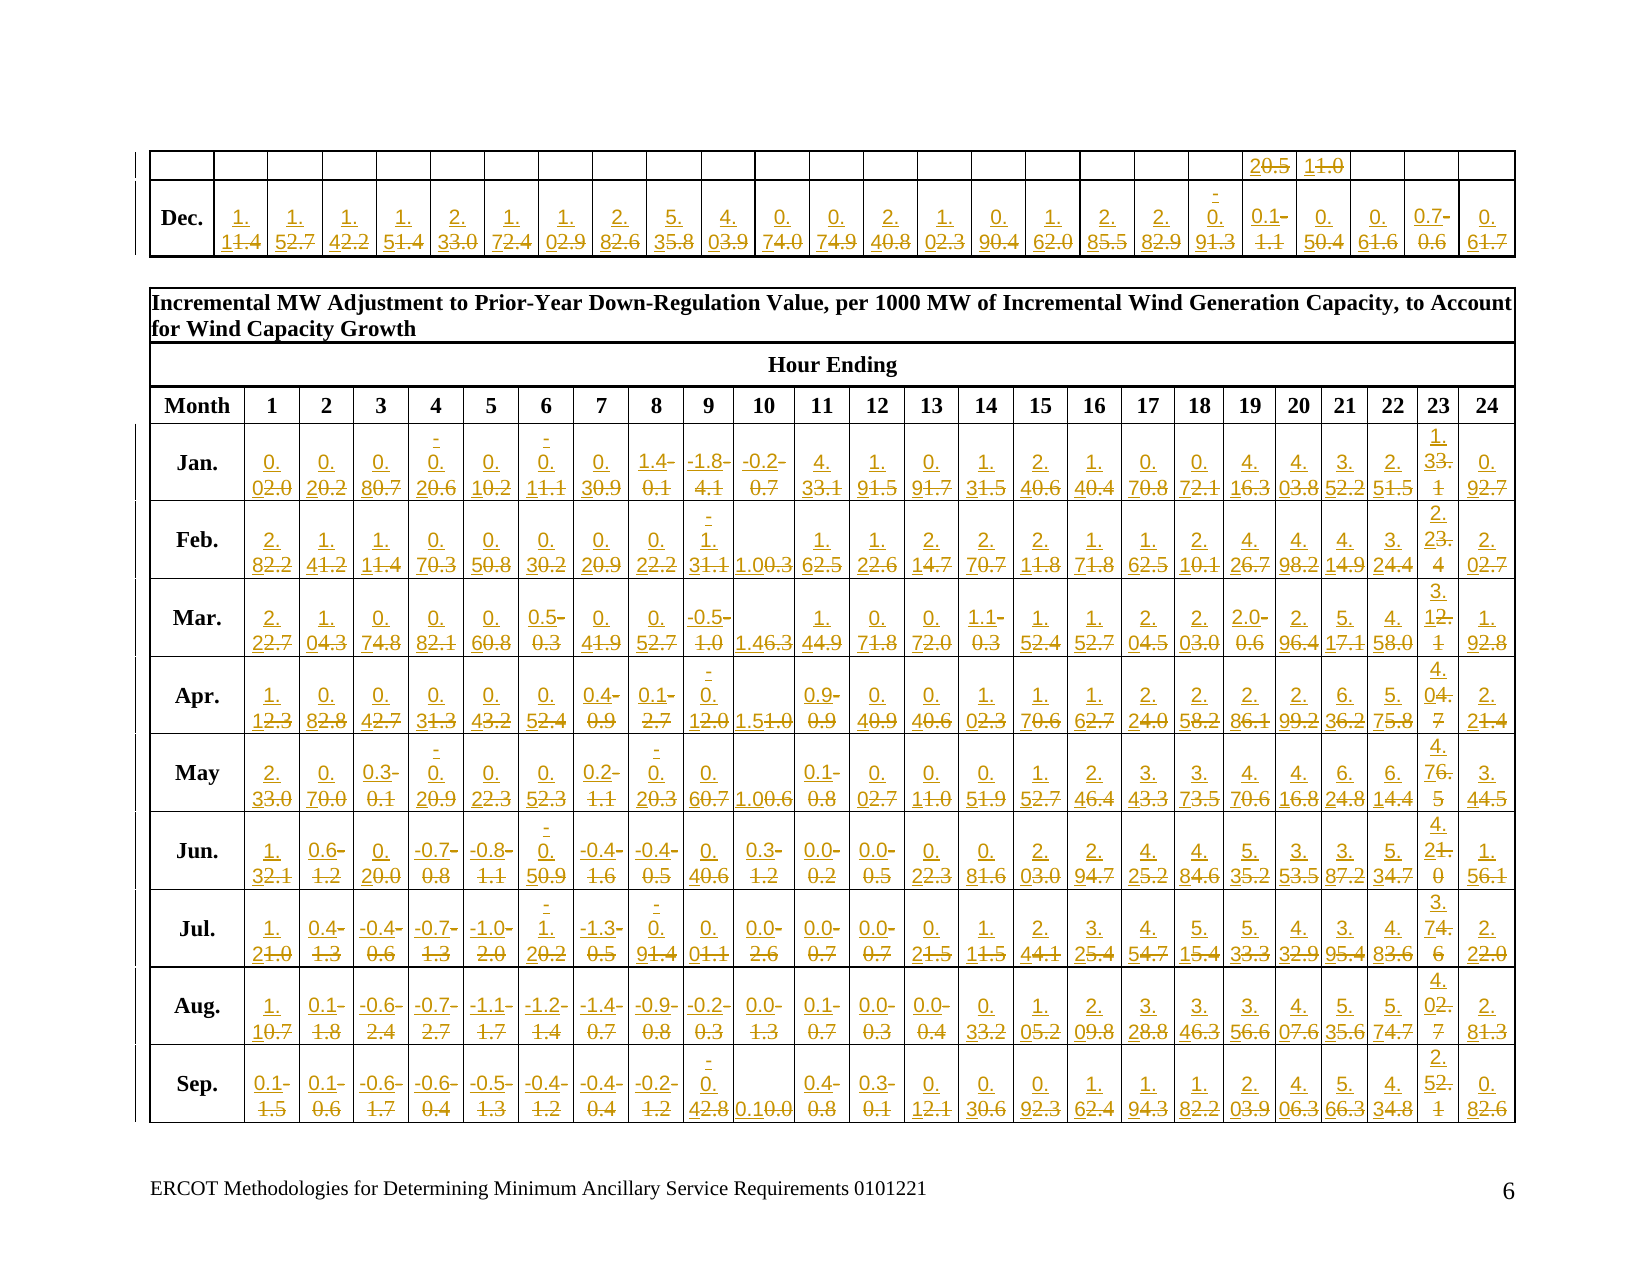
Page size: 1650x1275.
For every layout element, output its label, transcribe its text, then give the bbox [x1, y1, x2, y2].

table_cell [300, 424, 353, 500]
table_cell [1224, 1045, 1275, 1122]
table_cell Aug. [151, 968, 244, 1044]
table_cell [1460, 181, 1514, 255]
table_cell [795, 657, 849, 733]
table_cell [215, 152, 267, 178]
table_cell [684, 424, 733, 500]
table_cell [734, 501, 794, 578]
table_cell [1297, 181, 1350, 255]
table_cell [1418, 657, 1458, 733]
table_cell [300, 812, 353, 889]
table_cell [1276, 657, 1321, 733]
table_cell [684, 501, 733, 578]
table_cell [1122, 812, 1174, 889]
table_cell [377, 152, 430, 178]
table_cell [574, 968, 628, 1044]
table_cell [464, 812, 518, 889]
table_cell [245, 734, 299, 811]
table_cell May [151, 734, 244, 811]
table_cell [959, 657, 1013, 733]
table_cell [972, 152, 1025, 178]
table_cell Nov. [151, 152, 213, 178]
table_cell Hour Ending [151, 344, 1514, 385]
table_cell [485, 152, 538, 178]
table_cell [1322, 657, 1367, 733]
table_cell [323, 152, 376, 178]
table_cell [215, 181, 267, 255]
table_cell [593, 152, 646, 178]
table_cell Sep. [151, 1045, 244, 1122]
table_cell [629, 657, 683, 733]
table_cell [354, 579, 408, 656]
table_cell [1122, 657, 1174, 733]
table_cell [1175, 890, 1223, 966]
table_cell [1243, 152, 1296, 178]
table_cell [1014, 812, 1067, 889]
table_cell 8 [629, 388, 683, 422]
table_cell [629, 890, 683, 966]
table_cell [354, 657, 408, 733]
table_cell [1081, 181, 1134, 255]
table_cell [354, 501, 408, 578]
table_cell [1459, 501, 1514, 578]
table_cell [1224, 890, 1275, 966]
table_cell [1122, 1045, 1174, 1122]
table_cell [850, 579, 904, 656]
table_cell [377, 181, 430, 255]
table_cell [409, 657, 463, 733]
table_cell [300, 968, 353, 1044]
table_cell [485, 181, 538, 255]
table_cell [245, 812, 299, 889]
table_cell [1014, 968, 1067, 1044]
table_cell [1276, 734, 1321, 811]
table_cell [464, 501, 518, 578]
table_cell [1276, 812, 1321, 889]
table_cell [795, 890, 849, 966]
table_cell [354, 424, 408, 500]
table_cell [850, 657, 904, 733]
table_cell Dec. [151, 181, 213, 255]
table_cell [1368, 734, 1417, 811]
table_cell [1081, 152, 1134, 178]
table_cell 24 [1459, 388, 1514, 422]
table_cell [629, 734, 683, 811]
table_cell [905, 1045, 958, 1122]
table_cell [1351, 152, 1404, 178]
table_cell [1014, 501, 1067, 578]
table_cell [1459, 734, 1514, 811]
table_cell [464, 657, 518, 733]
table_cell [1322, 968, 1367, 1044]
table_cell [519, 501, 573, 578]
table_cell [1122, 968, 1174, 1044]
table_cell [795, 424, 849, 500]
table_cell [1459, 968, 1514, 1044]
table_cell [1322, 890, 1367, 966]
table_cell [972, 181, 1025, 255]
table_cell [409, 579, 463, 656]
table_cell [574, 424, 628, 500]
table_cell 23 [1418, 388, 1458, 422]
table_cell [354, 812, 408, 889]
table_cell [1189, 181, 1242, 255]
table_cell [905, 657, 958, 733]
table_cell [409, 968, 463, 1044]
table_cell [1368, 424, 1417, 500]
table_cell [409, 424, 463, 500]
table_cell [1351, 181, 1404, 255]
table_cell [354, 890, 408, 966]
table_cell [1175, 657, 1223, 733]
table_cell [1368, 579, 1417, 656]
table_cell [1122, 501, 1174, 578]
table_cell 11 [795, 388, 849, 422]
table_cell 18 [1175, 388, 1223, 422]
table_cell [1459, 1045, 1514, 1122]
table_cell [354, 734, 408, 811]
table_cell [1175, 501, 1223, 578]
table_cell [300, 657, 353, 733]
table_cell [959, 890, 1013, 966]
table_cell [864, 152, 917, 178]
table_cell [905, 424, 958, 500]
table_cell [1276, 424, 1321, 500]
table_cell 5 [464, 388, 518, 422]
table_cell [850, 1045, 904, 1122]
table_cell [1418, 812, 1458, 889]
table_cell 10 [734, 388, 794, 422]
table_cell [734, 734, 794, 811]
table_cell [245, 579, 299, 656]
table_cell [519, 657, 573, 733]
table_cell [1224, 734, 1275, 811]
table_cell [300, 1045, 353, 1122]
table_cell [1224, 657, 1275, 733]
table_cell [519, 812, 573, 889]
table_cell [1014, 890, 1067, 966]
table_cell [629, 812, 683, 889]
table_cell [574, 734, 628, 811]
table_cell [795, 579, 849, 656]
table_cell [702, 152, 754, 178]
table_cell [795, 734, 849, 811]
table_cell 15 [1014, 388, 1067, 422]
table_cell [702, 181, 754, 255]
table_cell [519, 579, 573, 656]
table_cell [684, 734, 733, 811]
table_cell [734, 424, 794, 500]
table_cell [1014, 657, 1067, 733]
table_cell [574, 812, 628, 889]
table_cell [629, 501, 683, 578]
table_cell [1322, 734, 1367, 811]
table_cell [431, 152, 484, 178]
table_cell 20 [1276, 388, 1321, 422]
table_cell [1122, 890, 1174, 966]
table_cell [1276, 890, 1321, 966]
table_cell [1068, 734, 1121, 811]
table_cell [810, 152, 863, 178]
table_cell [905, 734, 958, 811]
table_cell [1224, 579, 1275, 656]
table_cell [734, 579, 794, 656]
table_cell [593, 181, 646, 255]
table_cell [409, 501, 463, 578]
table_cell [574, 657, 628, 733]
table_cell [1368, 968, 1417, 1044]
table_cell [959, 968, 1013, 1044]
table_cell [300, 579, 353, 656]
table_cell [850, 734, 904, 811]
table_cell [1224, 501, 1275, 578]
table_cell [1322, 1045, 1367, 1122]
table_cell [1175, 734, 1223, 811]
table_cell [1418, 734, 1458, 811]
table_cell [519, 968, 573, 1044]
table_cell [629, 968, 683, 1044]
table_cell [756, 152, 809, 178]
table_cell 2 [300, 388, 353, 422]
table_header Incremental MW Adjustment to Prior-Year Down-Regulation Value, per 1000 MW of Incremental Wind Generation Capacity, to Account for Wind Capacity Growth [151, 289, 1514, 341]
table_cell [795, 968, 849, 1044]
table_cell [1026, 152, 1079, 178]
table_cell [795, 1045, 849, 1122]
table_cell Feb. [151, 501, 244, 578]
table_cell [1322, 501, 1367, 578]
table_cell [1459, 812, 1514, 889]
table_cell [1122, 424, 1174, 500]
table_cell Jul. [151, 890, 244, 966]
table_cell 9 [684, 388, 733, 422]
table_cell 16 [1068, 388, 1121, 422]
table_cell [629, 1045, 683, 1122]
table_cell [1068, 579, 1121, 656]
table_cell [1014, 579, 1067, 656]
table_cell [1224, 424, 1275, 500]
table_cell [1068, 968, 1121, 1044]
table_cell [431, 181, 484, 255]
table_cell [574, 1045, 628, 1122]
table_cell 7 [574, 388, 628, 422]
table_cell [245, 424, 299, 500]
table_cell [574, 501, 628, 578]
table_cell [1175, 812, 1223, 889]
table_cell [734, 812, 794, 889]
table_cell [519, 890, 573, 966]
table_cell [684, 968, 733, 1044]
table_cell [1224, 968, 1275, 1044]
table_cell Jun. [151, 812, 244, 889]
table_cell [1418, 890, 1458, 966]
table_cell [959, 424, 1013, 500]
table_cell [795, 812, 849, 889]
table_cell 22 [1368, 388, 1417, 422]
table_cell [684, 579, 733, 656]
table_cell [354, 1045, 408, 1122]
table_cell Apr. [151, 657, 244, 733]
table_cell [1068, 812, 1121, 889]
table_cell 6 [519, 388, 573, 422]
table_cell [1068, 657, 1121, 733]
table_cell [684, 890, 733, 966]
table_cell [1243, 181, 1296, 255]
table_cell [1135, 181, 1188, 255]
table_cell [850, 501, 904, 578]
table_cell [684, 1045, 733, 1122]
table_cell [519, 1045, 573, 1122]
table_cell [245, 501, 299, 578]
table_cell [1297, 152, 1350, 178]
table_cell [1135, 152, 1188, 178]
table_cell [647, 181, 701, 255]
table_cell [629, 424, 683, 500]
table_cell 21 [1322, 388, 1367, 422]
table_cell [409, 1045, 463, 1122]
table_cell [1068, 501, 1121, 578]
table_cell [300, 734, 353, 811]
table_cell [734, 890, 794, 966]
table_cell [918, 181, 971, 255]
table_cell [245, 890, 299, 966]
table_cell [245, 657, 299, 733]
table_cell [1418, 501, 1458, 578]
table_cell Mar. [151, 579, 244, 656]
table_cell [1322, 812, 1367, 889]
table_cell [519, 424, 573, 500]
table_cell [574, 579, 628, 656]
table_cell [539, 152, 592, 178]
table_cell [1368, 890, 1417, 966]
table_cell [1459, 657, 1514, 733]
table_cell [864, 181, 917, 255]
table_cell [1175, 424, 1223, 500]
table_cell [1175, 579, 1223, 656]
table_cell [464, 890, 518, 966]
table_cell [959, 734, 1013, 811]
table_cell [1068, 424, 1121, 500]
table_cell [1276, 579, 1321, 656]
table_cell 1 [245, 388, 299, 422]
table_cell 13 [905, 388, 958, 422]
table_cell [300, 890, 353, 966]
table_cell [1276, 501, 1321, 578]
table_cell [574, 890, 628, 966]
table_cell [959, 1045, 1013, 1122]
table_cell [905, 812, 958, 889]
table_cell [1405, 152, 1458, 178]
table_cell [1368, 657, 1417, 733]
table_cell [959, 812, 1013, 889]
table_cell [918, 152, 971, 178]
table_cell [464, 1045, 518, 1122]
table_cell [1322, 424, 1367, 500]
table_cell [1014, 1045, 1067, 1122]
table_cell 4 [409, 388, 463, 422]
table_cell [795, 501, 849, 578]
table_cell 3 [354, 388, 408, 422]
table_cell [354, 968, 408, 1044]
table_cell [464, 968, 518, 1044]
table_cell [268, 181, 322, 255]
table_cell [245, 1045, 299, 1122]
table_cell [1459, 424, 1514, 500]
table_cell [647, 152, 701, 178]
table_cell [850, 812, 904, 889]
table_cell [1122, 579, 1174, 656]
table_cell [323, 181, 376, 255]
table_cell [756, 181, 809, 255]
table_cell [1014, 734, 1067, 811]
table_cell [850, 424, 904, 500]
table_cell [1418, 1045, 1458, 1122]
table_cell [959, 579, 1013, 656]
table_cell [1224, 812, 1275, 889]
table_cell [1405, 181, 1458, 255]
table_cell [734, 657, 794, 733]
table_cell [850, 968, 904, 1044]
table_cell [245, 968, 299, 1044]
table_cell [1322, 579, 1367, 656]
table_cell [734, 968, 794, 1044]
table_cell [1418, 579, 1458, 656]
table_cell [409, 890, 463, 966]
table_cell [1276, 1045, 1321, 1122]
table_cell [1418, 424, 1458, 500]
table_cell [1175, 1045, 1223, 1122]
table_cell [1459, 579, 1514, 656]
table_cell [519, 734, 573, 811]
table_cell [905, 579, 958, 656]
table_cell [409, 734, 463, 811]
table_cell 19 [1224, 388, 1275, 422]
table_cell [905, 501, 958, 578]
table_cell [464, 424, 518, 500]
table_cell [810, 181, 863, 255]
table_cell [1368, 1045, 1417, 1122]
table_cell [1276, 968, 1321, 1044]
table_cell 14 [959, 388, 1013, 422]
table_cell [1068, 1045, 1121, 1122]
table_cell [300, 501, 353, 578]
table_cell [1068, 890, 1121, 966]
table_cell [1459, 890, 1514, 966]
table_cell [464, 734, 518, 811]
table_cell [734, 1045, 794, 1122]
table_cell [539, 181, 592, 255]
table_cell [1014, 424, 1067, 500]
table_cell [1175, 968, 1223, 1044]
table_cell [850, 890, 904, 966]
table_cell [629, 579, 683, 656]
table_cell 12 [850, 388, 904, 422]
table_cell [1368, 812, 1417, 889]
table_cell Month [151, 388, 244, 422]
table_cell [1026, 181, 1079, 255]
table_cell [464, 579, 518, 656]
table_cell [1122, 734, 1174, 811]
table_cell [268, 152, 322, 178]
table_cell [684, 657, 733, 733]
table_cell [905, 890, 958, 966]
table_cell [1368, 501, 1417, 578]
table_cell Jan. [151, 424, 244, 500]
table_cell [1459, 152, 1514, 178]
table_cell [959, 501, 1013, 578]
table_cell 17 [1122, 388, 1174, 422]
table_cell [409, 812, 463, 889]
table_cell [1189, 152, 1242, 178]
table_cell [905, 968, 958, 1044]
table_cell [684, 812, 733, 889]
table_cell [1418, 968, 1458, 1044]
